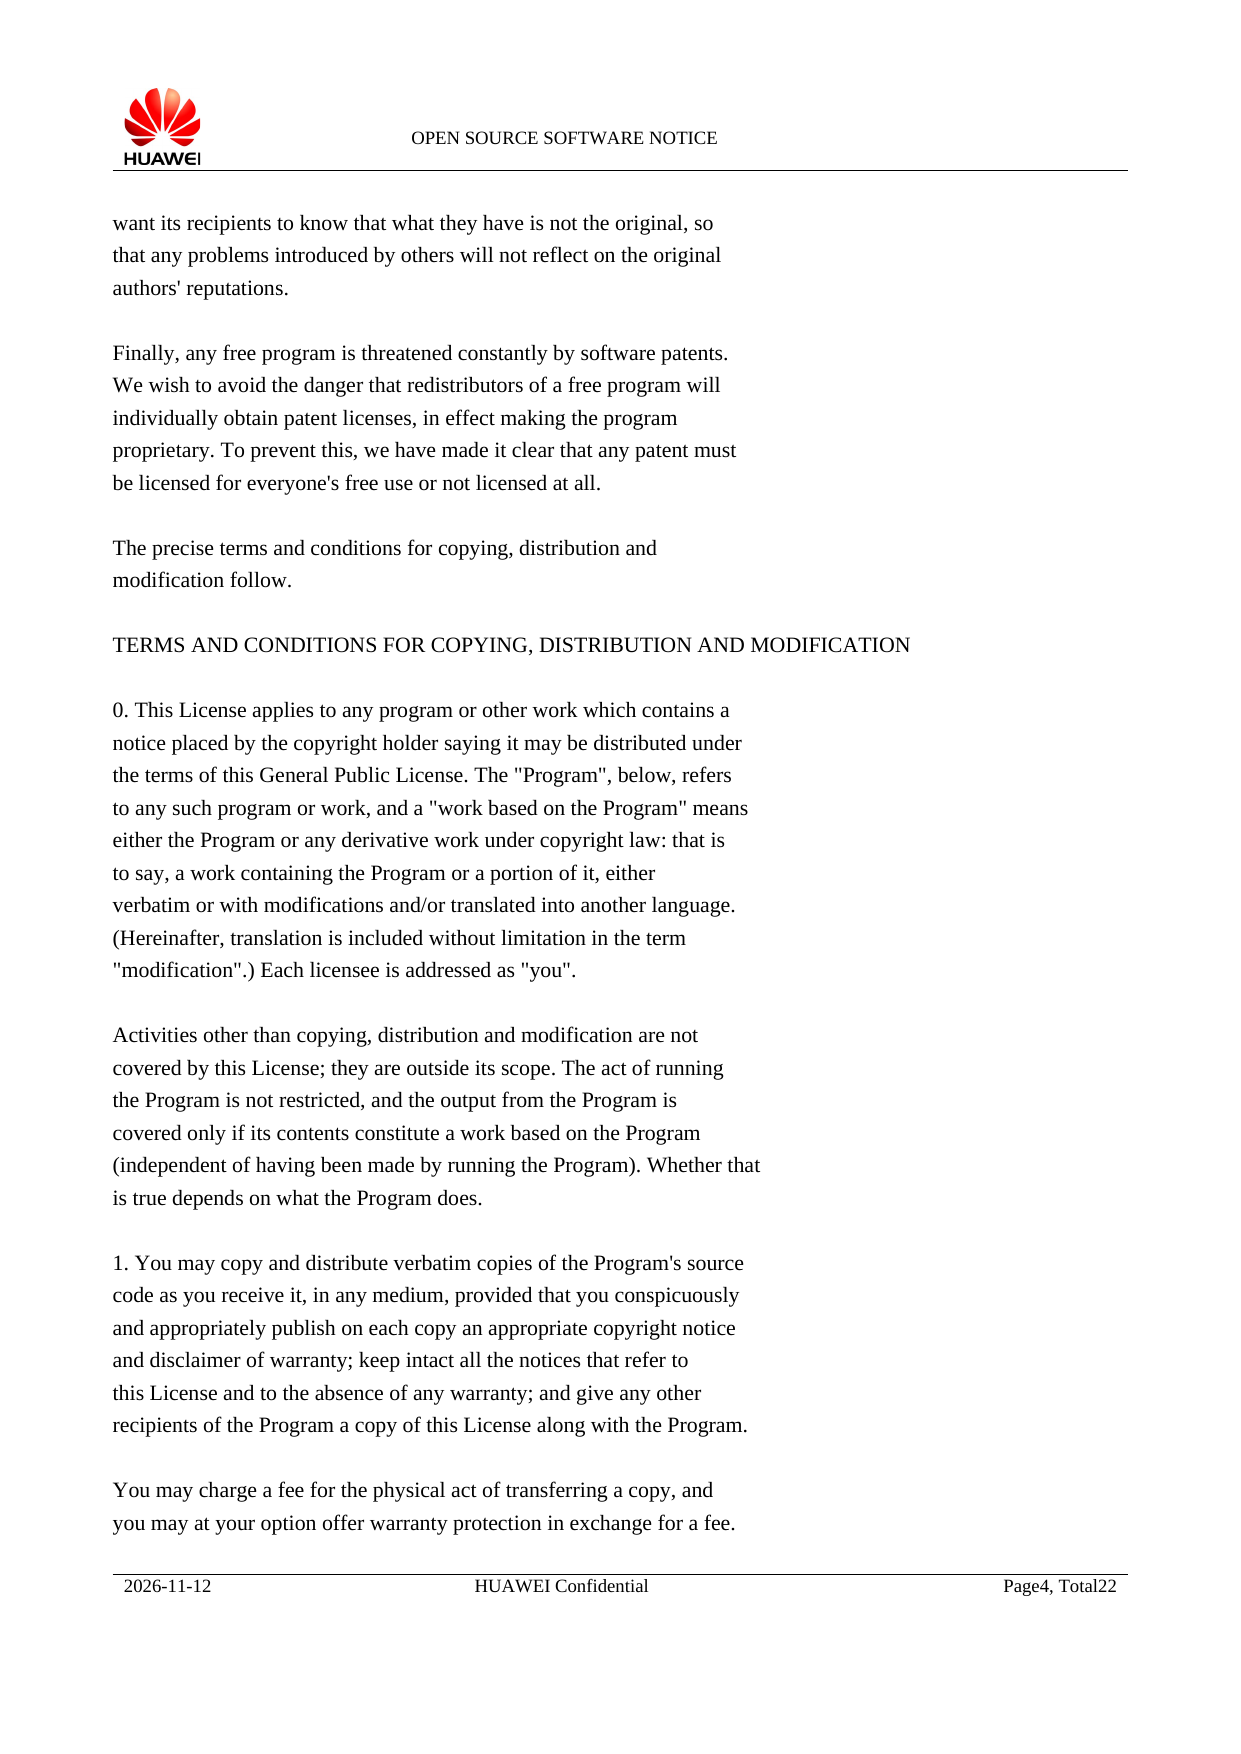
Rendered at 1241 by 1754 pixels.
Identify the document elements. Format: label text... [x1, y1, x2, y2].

text Activities other than copying, distribution and modification are not [112, 1019, 1128, 1051]
picture [124, 88, 201, 165]
text individually obtain patent licenses, in effect making the program [112, 401, 1128, 434]
text the terms of this General Public License. The "Program", below, refers [112, 759, 1128, 791]
text to any such program or work, and a "work based on the Program" means [112, 791, 1128, 824]
text covered by this License; they are outside its scope. The act of running [112, 1051, 1128, 1084]
text Finally, any free program is threatened constantly by software patents. [112, 336, 1128, 369]
text You may charge a fee for the physical act of transferring a copy, and [112, 1474, 1128, 1506]
text that any problems introduced by others will not reflect on the original [112, 239, 1128, 271]
text either the Program or any derivative work under copyright law: that is [112, 824, 1128, 856]
text (Hereinafter, translation is included without limitation in the term [112, 921, 1128, 954]
text 0. This License applies to any program or other work which contains a [112, 694, 1128, 726]
text proprietary. To prevent this, we have made it clear that any patent must [112, 434, 1128, 466]
text is true depends on what the Program does. [112, 1181, 1128, 1214]
text you may at your option offer warranty protection in exchange for a fee. [112, 1506, 1128, 1539]
text covered only if its contents constitute a work based on the Program [112, 1116, 1128, 1149]
text "modification".) Each licensee is addressed as "you". [112, 954, 1128, 986]
text The precise terms and conditions for copying, distribution and [112, 531, 1128, 564]
text notice placed by the copyright holder saying it may be distributed under [112, 726, 1128, 759]
text We wish to avoid the danger that redistributors of a free program will [112, 369, 1128, 401]
text verbatim or with modifications and/or translated into another language. [112, 889, 1128, 921]
text want its recipients to know that what they have is not the original, so [112, 206, 1128, 239]
text to say, a work containing the Program or a portion of it, either [112, 856, 1128, 889]
text TERMS AND CONDITIONS FOR COPYING, DISTRIBUTION AND MODIFICATION [112, 629, 1128, 661]
text code as you receive it, in any medium, provided that you conspicuously [112, 1279, 1128, 1311]
text authors' reputations. [112, 271, 1128, 304]
text this License and to the absence of any warranty; and give any other [112, 1376, 1128, 1409]
text (independent of having been made by running the Program). Whether that [112, 1149, 1128, 1181]
text and disclaimer of warranty; keep intact all the notices that refer to [112, 1344, 1128, 1376]
text the Program is not restricted, and the output from the Program is [112, 1084, 1128, 1116]
text be licensed for everyone's free use or not licensed at all. [112, 466, 1128, 499]
text 1. You may copy and distribute verbatim copies of the Program's source [112, 1246, 1128, 1279]
text and appropriately publish on each copy an appropriate copyright notice [112, 1311, 1128, 1344]
text modification follow. [112, 564, 1128, 596]
text recipients of the Program a copy of this License along with the Program. [112, 1409, 1128, 1441]
